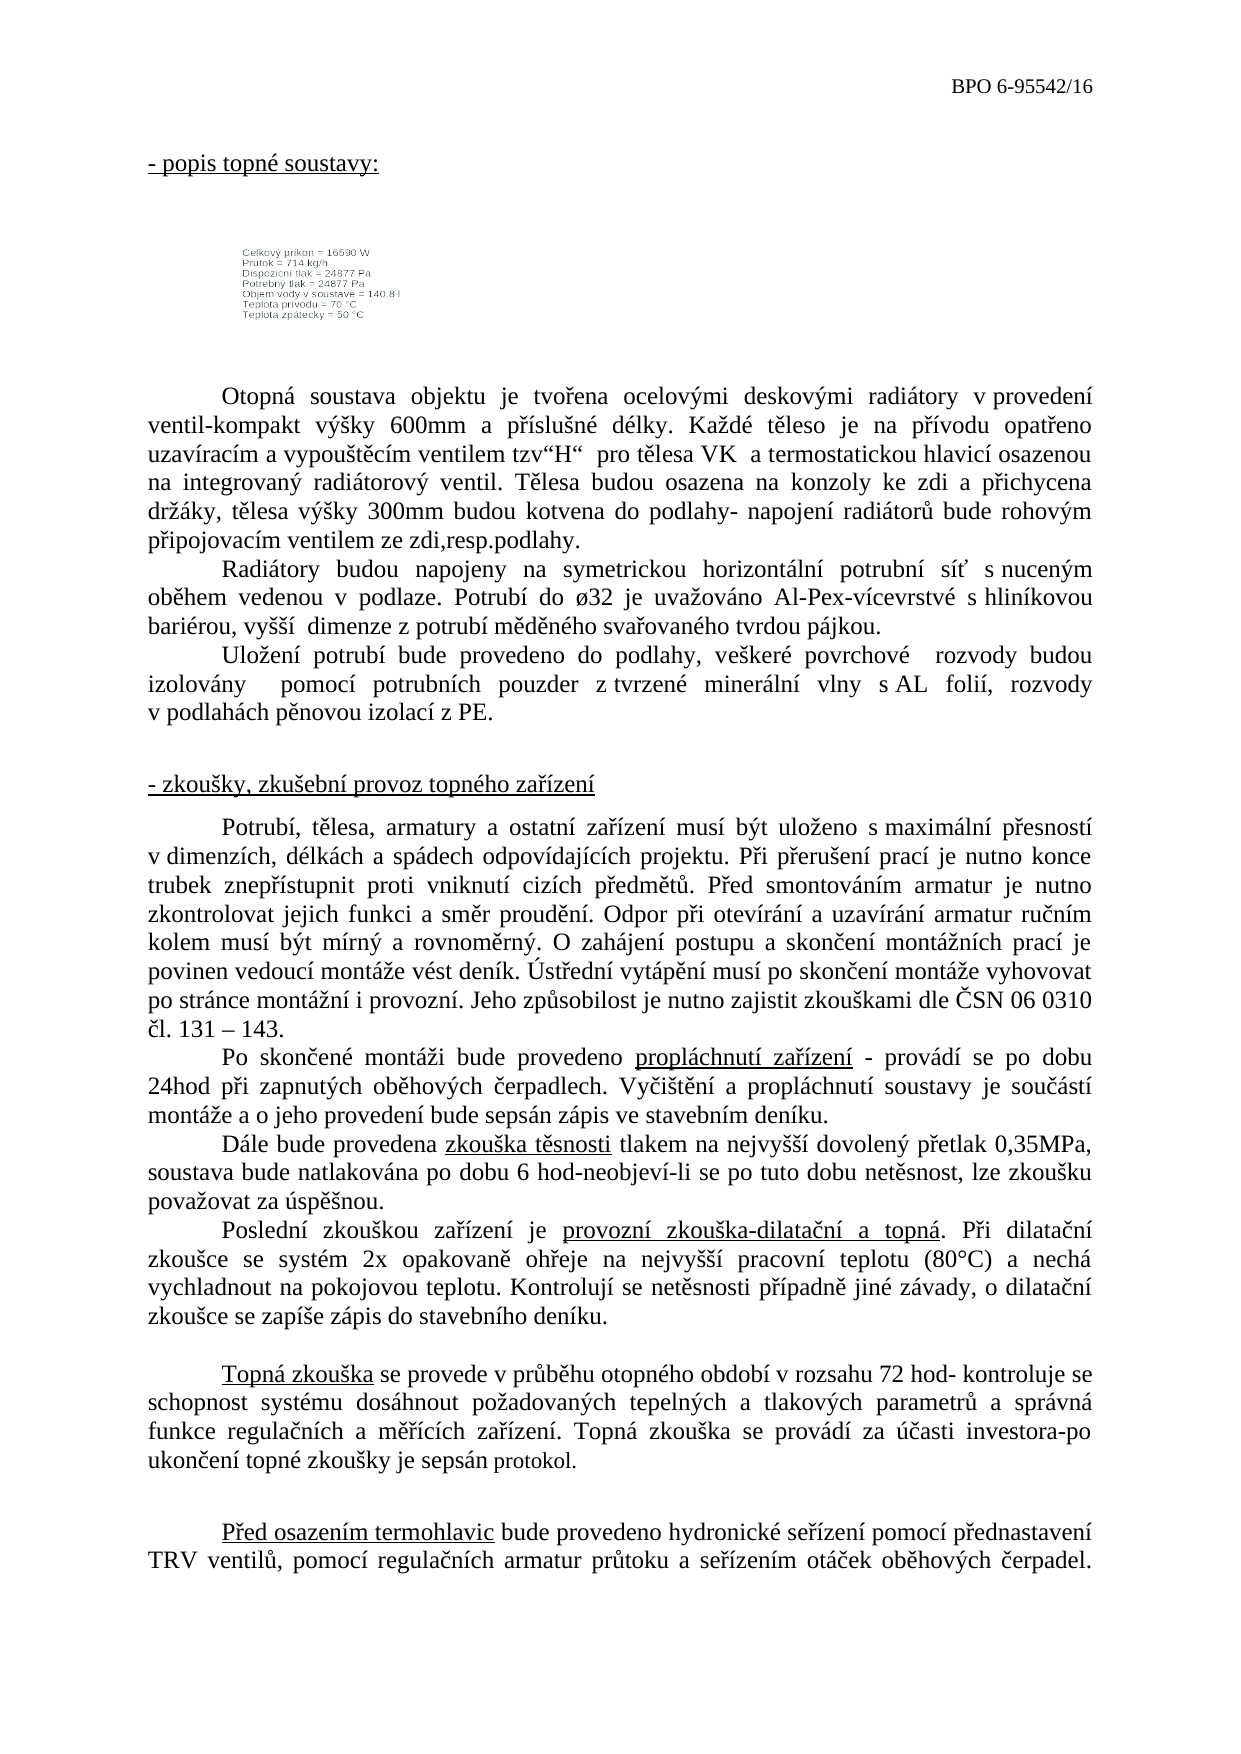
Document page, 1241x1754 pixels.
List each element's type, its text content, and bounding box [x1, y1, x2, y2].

text Topná zkouška se provede v průběhu otopného období v rozsahu 72 hod- kontroluje se schopnost systému dosáhnout požadovaných tepelných a tlakových parametrů a správná funkce regulačních a měřících zařízení. Topná zkouška se provádí za účasti investora-po ukončení topné zkoušky je sepsán protokol. [148, 1359, 1093, 1474]
text Otopná soustava objektu je tvořena ocelovými deskovými radiátory v provedení ventil-kompakt výšky 600mm a příslušné délky. Každé těleso je na přívodu opatřeno uzavíracím a vypouštěcím ventilem tzv“H“ pro tělesa VK a termostatickou hlavicí osazenou na integrovaný radiátorový ventil. Tělesa budou osazena na konzoly ke zdi a přichycena držáky, tělesa výšky 300mm budou kotvena do podlahy- napojení radiátorů bude rohovým připojovacím ventilem ze zdi,resp.podlahy. [148, 381, 1093, 554]
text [148, 1517, 1093, 1574]
text Uložení potrubí bude provedeno do podlahy, veškeré povrchové rozvody budou izolovány pomocí potrubních pouzder z tvrzené minerální vlny s AL folií, rozvody v podlahách pěnovou izolací z PE. [148, 640, 1093, 726]
text Po skončené montáži bude provedeno propláchnutí zařízení - provádí se po dobu 24hod při zapnutých oběhových čerpadlech. Vyčištění a propláchnutí soustavy je součástí montáže a o jeho provedení bude sepsán zápis ve stavebním deníku. [148, 1042, 1093, 1129]
text - zkoušky, zkušební provoz topného zařízení [148, 769, 1093, 798]
text - popis topné soustavy: [148, 148, 1093, 176]
text Poslední zkouškou zařízení je provozní zkouška-dilatační a topná. Při dilatační zkoušce se systém 2x opakovaně ohřeje na nejvyšší pracovní teplotu (80°C) a nechá vychladnout na pokojovou teplotu. Kontrolují se netěsnosti případně jiné závady, o dilatační zkoušce se zapíše zápis do stavebního deníku. [148, 1215, 1093, 1330]
text Potrubí, tělesa, armatury a ostatní zařízení musí být uloženo s maximální přesností v dimenzích, délkách a spádech odpovídajících projektu. Při přerušení prací je nutno konce trubek znepřístupnit proti vniknutí cizích předmětů. Před smontováním armatur je nutno zkontrolovat jejich funkci a směr proudění. Odpor při otevírání a uzavírání armatur ručním kolem musí být mírný a rovnoměrný. O zahájení postupu a skončení montážních prací je povinen vedoucí montáže vést deník. Ústřední vytápění musí po skončení montáže vyhovovat po stránce montážní i provozní. Jeho způsobilost je nutno zajistit zkouškami dle ČSN 06 0310 čl. 131 – 143. [148, 812, 1093, 1042]
text Dále bude provedena zkouška těsnosti tlakem na nejvyšší dovolený přetlak 0,35MPa, soustava bude natlakována po dobu 6 hod-neobjeví-li se po tuto dobu netěsnost, lze zkoušku považovat za úspěšnou. [148, 1129, 1093, 1215]
text Radiátory budou napojeny na symetrickou horizontální potrubní síť s nuceným oběhem vedenou v podlaze. Potrubí do ø32 je uvažováno Al-Pex-vícevrstvé s hliníkovou bariérou, vyšší dimenze z potrubí měděného svařovaného tvrdou pájkou. [148, 554, 1093, 640]
